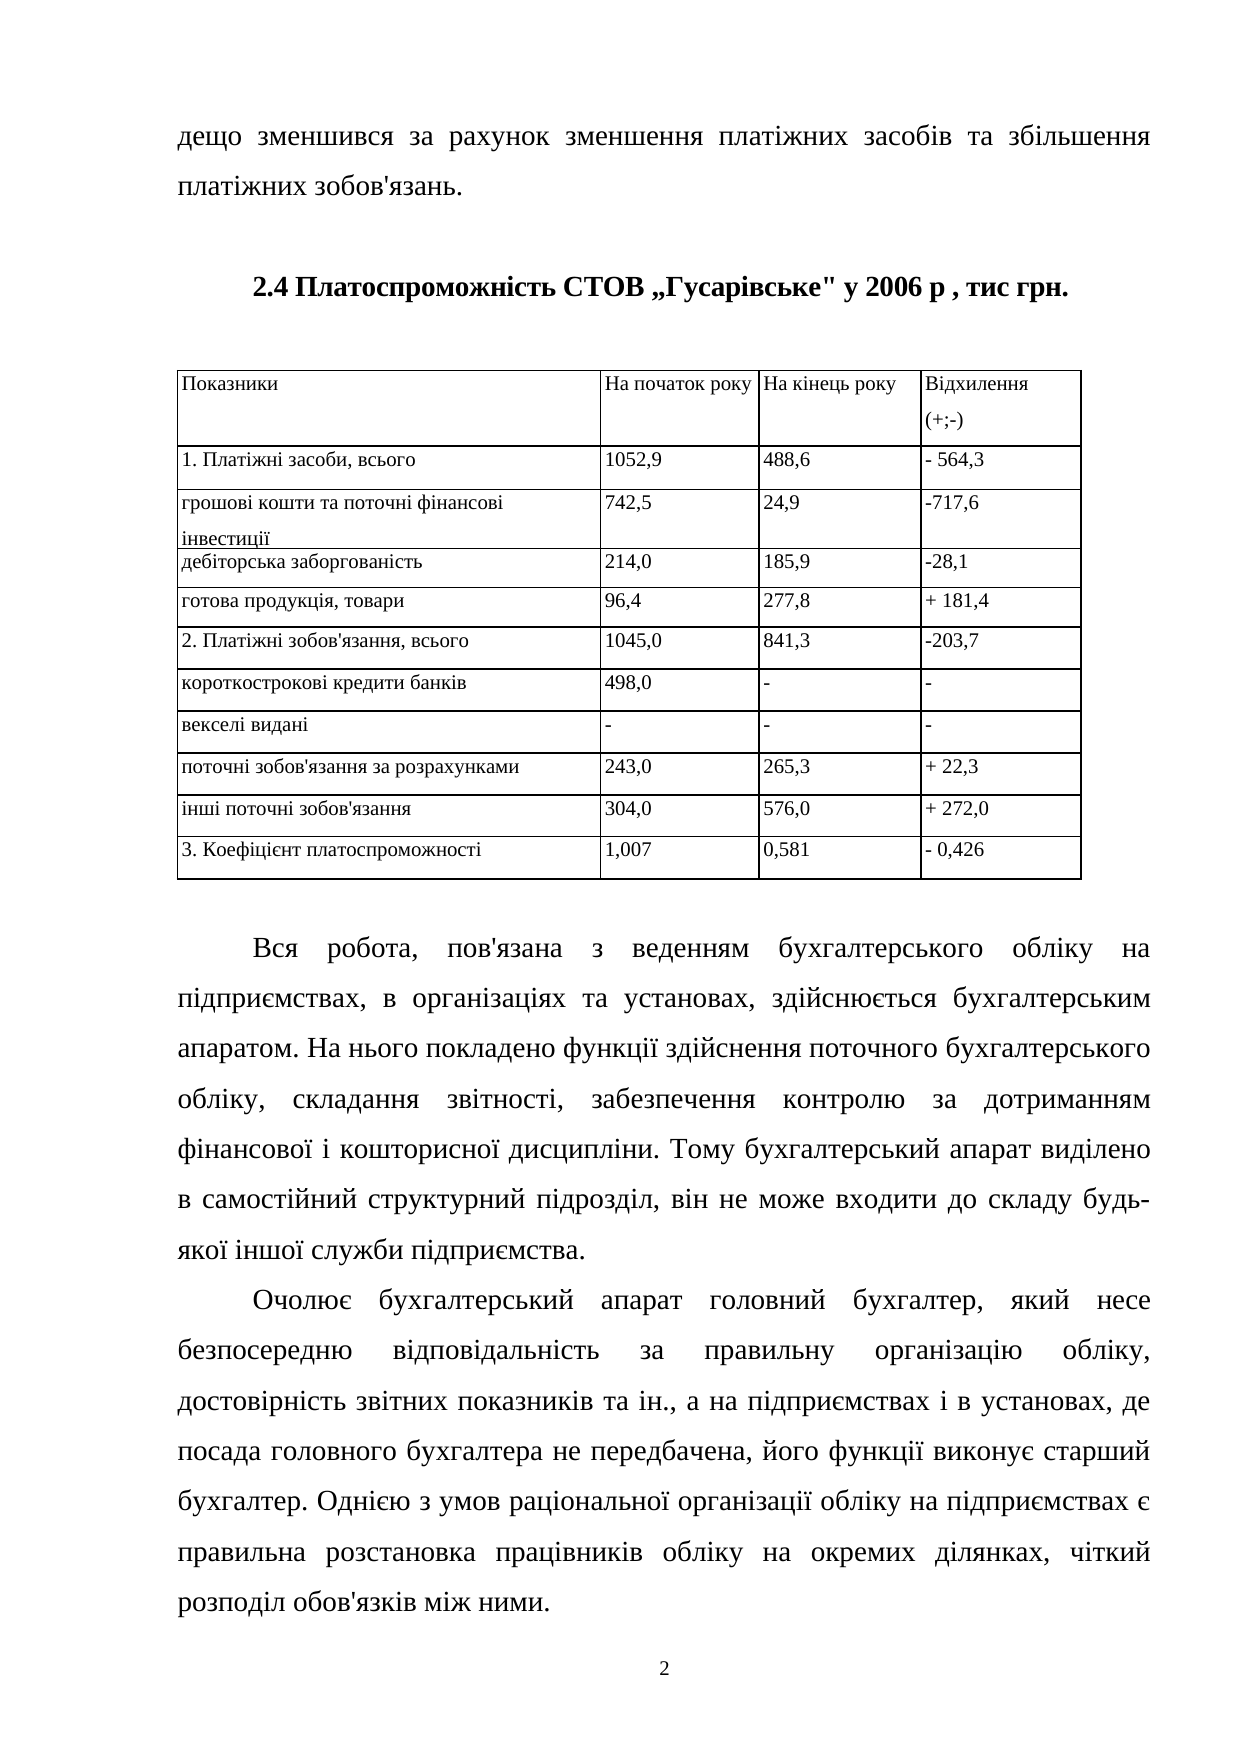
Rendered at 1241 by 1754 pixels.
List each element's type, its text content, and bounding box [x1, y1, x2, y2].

table_cell - [601, 712, 758, 752]
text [177, 118, 1152, 202]
table_cell - [760, 712, 920, 752]
table_cell 185,9 [760, 549, 920, 587]
table_cell 277,8 [760, 588, 920, 626]
table_cell грошові кошти та поточні фінансові інвестиції [257, 490, 600, 548]
table_cell + 22,3 [922, 754, 1080, 794]
table_cell 498,0 [601, 670, 758, 710]
table_cell - 564,3 [922, 447, 1080, 489]
text Вся робота, пов'язана з веденням бухгалтерського обліку на підприємствах, в організаціях та установах, здійснюється бухгалтерським апаратом. На нього покладено функції здійснення поточного бухгалтерського обліку, складання звітності, забезпечення контролю за дотриманням фінансової і кошторисної дисципліни. Тому бухгалтерський апарат виділено в самостійний структурний підрозділ, він не може входити до складу будь-якої іншої служби підприємства. [177, 930, 1152, 1265]
table_cell 3. Коефіцієнт платоспроможності [178, 837, 600, 878]
table_header На кінець року [760, 371, 920, 445]
table_cell + 181,4 [922, 588, 1080, 626]
table_header Показники [178, 371, 600, 445]
text Очолює бухгалтерський апарат головний бухгалтер, який несе безпосередню відповідальність за правильну організацію обліку, достовірність звітних показників та ін., а на підприємствах і в установах, де посада головного бухгалтера не передбачена, його функції виконує старший бухгалтер. Однією з умов раціональної організації обліку на підприємствах є правильна розстановка працівників обліку на окремих ділянках, чіткий розподіл обов'язків між ними. [177, 1282, 1152, 1617]
table_cell поточні зобов'язання за розрахунками [178, 754, 600, 794]
table_header Відхилення (+;-) [922, 371, 1080, 445]
table_cell 1. Платіжні засоби, всього [178, 447, 600, 489]
table_cell 243,0 [601, 754, 758, 794]
table_cell 488,6 [760, 447, 920, 489]
table_cell 576,0 [760, 796, 920, 836]
table_header На початок року [601, 371, 758, 445]
table_cell 24,9 [760, 490, 920, 548]
table_cell -717,6 [922, 490, 1080, 548]
text 2.4 Платоспроможність СТОВ „Гусарівське" у 2006 р , тис грн. [177, 269, 1152, 303]
table_cell 841,3 [760, 628, 920, 668]
table_cell грошові кошти та поточні фінансові інвестиції [178, 490, 256, 548]
table_cell -28,1 [922, 549, 1080, 587]
table_cell - [922, 670, 1080, 710]
table_cell 1,007 [601, 837, 758, 878]
table_cell - 0,426 [922, 837, 1080, 878]
table_cell 0,581 [760, 837, 920, 878]
table_cell - [922, 712, 1080, 752]
table_cell 1052,9 [601, 447, 758, 489]
table_cell короткострокові кредити банків [178, 670, 600, 710]
table_cell - [760, 670, 920, 710]
table_cell 214,0 [601, 549, 758, 587]
table_cell дебіторська заборгованість [178, 549, 600, 587]
table_cell 304,0 [601, 796, 758, 836]
table_cell -203,7 [922, 628, 1080, 668]
table_cell інші поточні зобов'язання [178, 796, 600, 836]
table_cell 742,5 [601, 490, 758, 548]
table_cell 265,3 [760, 754, 920, 794]
table_cell 1045,0 [601, 628, 758, 668]
table_cell + 272,0 [922, 796, 1080, 836]
table_cell 96,4 [601, 588, 758, 626]
table_cell векселі видані [178, 712, 600, 752]
table_cell 2. Платіжні зобов'язання, всього [178, 628, 600, 668]
table_cell готова продукція, товари [178, 588, 600, 626]
